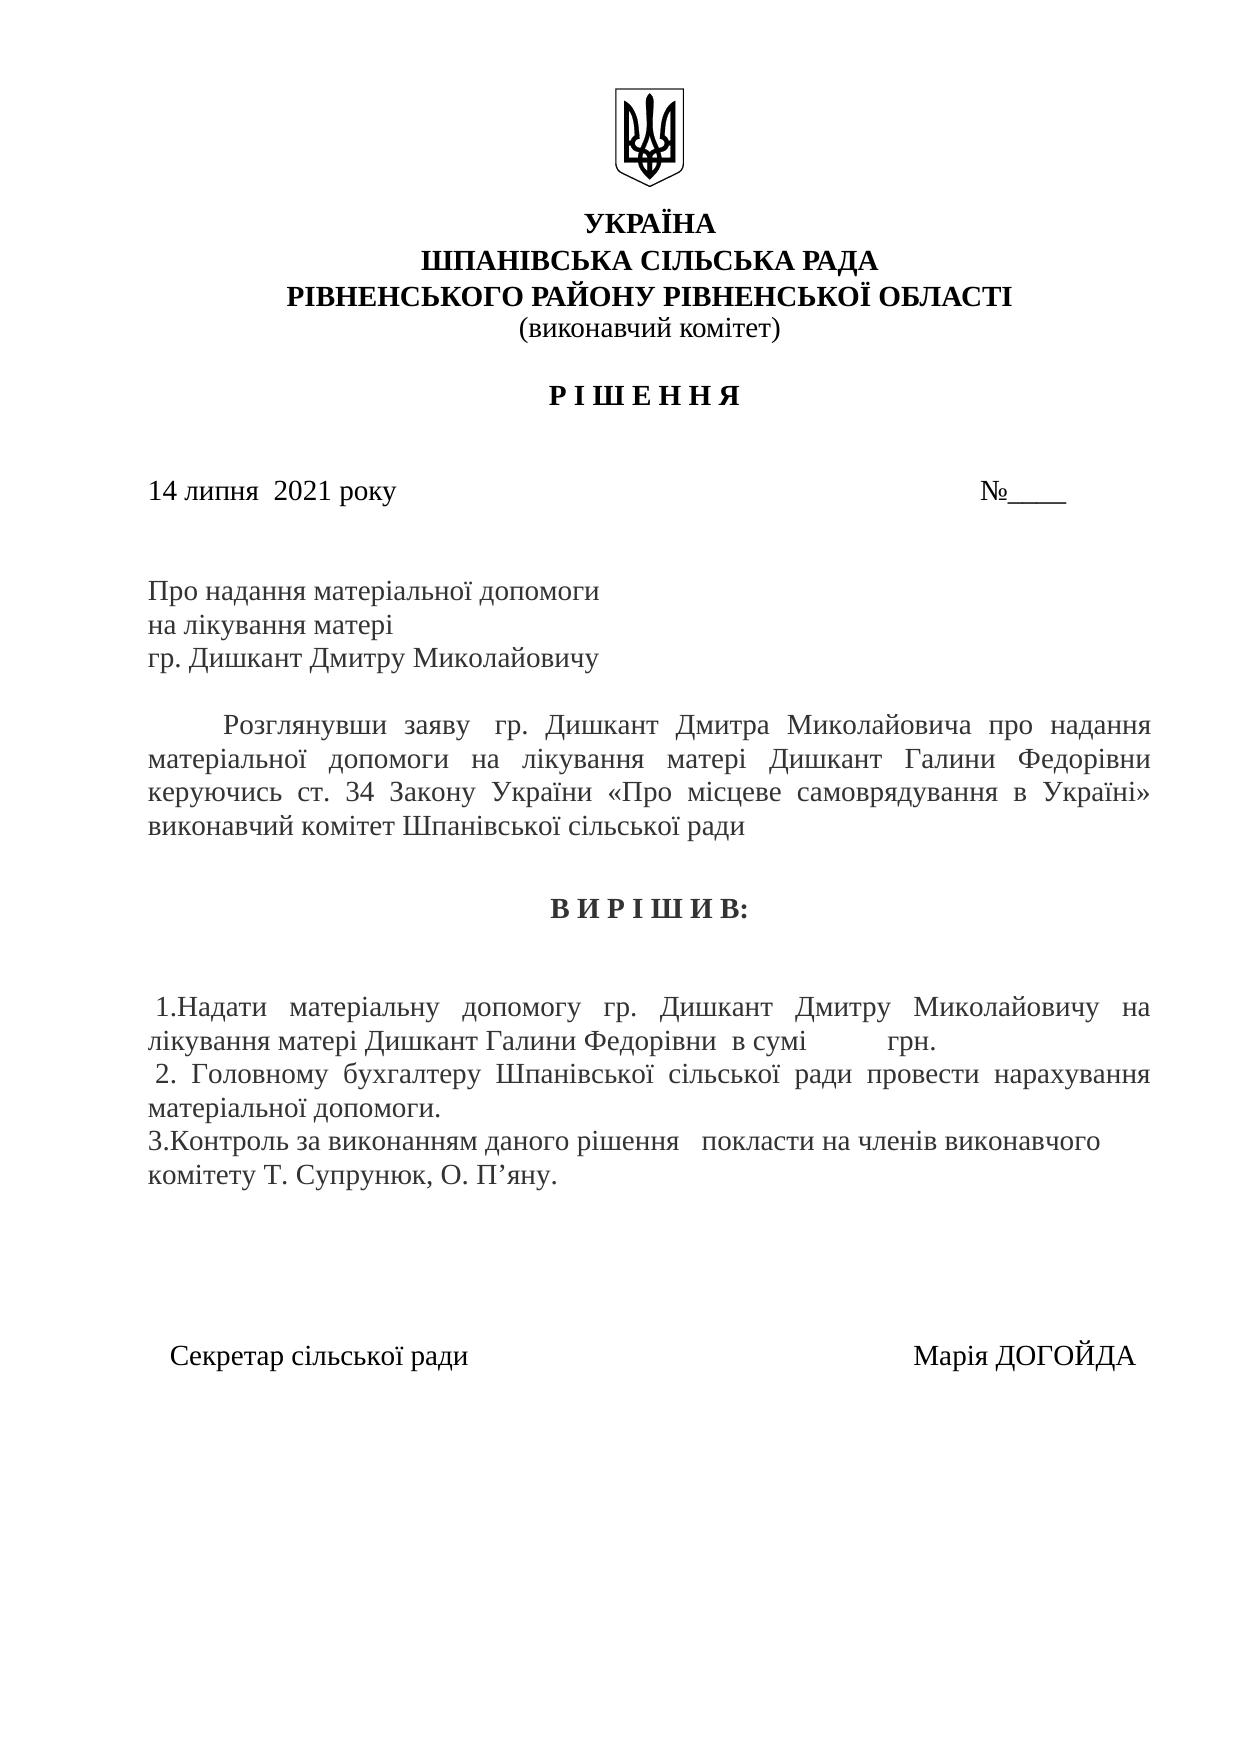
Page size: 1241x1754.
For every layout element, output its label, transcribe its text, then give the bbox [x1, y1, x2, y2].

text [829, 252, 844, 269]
text Секретар сільської ради Марія ДОГОЙДА [148, 1338, 1152, 1371]
text Україна [148, 206, 1152, 240]
text Розглянувши заяву гр. Дишкант Дмитра Миколайовича про надання матеріальної допомоги на лікування матері Дишкант Галини Федорівни керуючись ст. 34 Закону України «Про місцеве самоврядування в Україні» виконавчий комітет Шпанівської сільської ради [148, 707, 1152, 842]
text ШПАНІВСЬКА сільська рада [856, 252, 1152, 275]
text гр. Дишкант Дмитру Миколайовичу [148, 640, 1152, 674]
text РІВНЕНСЬКОГО РАЙОНУ РІВНЕНСЬКОЇ ОБЛАСТІ [148, 288, 1152, 311]
text Про надання матеріальної допомоги [148, 573, 1152, 607]
text ШПАНІВСЬКА сільська рада [148, 252, 838, 275]
text 2. Головному бухгалтеру Шпанівської сільської ради провести нарахування матеріальної допомоги. [148, 1056, 1152, 1123]
text 14 липня 2021 року №____ [148, 473, 1152, 506]
text В И Р І Ш И В: [148, 891, 1152, 924]
text на лікування матері [148, 607, 1152, 640]
text 3.Контроль за виконанням даного рішення покласти на членів виконавчого комітету Т. Супрунюк, О. П’яну. [148, 1123, 1152, 1190]
text 1.Надати матеріальну допомогу гр. Дишкант Дмитру Миколайовичу на лікування матері Дишкант Галини Федорівни в сумі грн. [148, 989, 1152, 1056]
text (виконавчий комітет) [148, 311, 1152, 344]
text Р І Ш Е Н Н Я [148, 378, 1152, 411]
